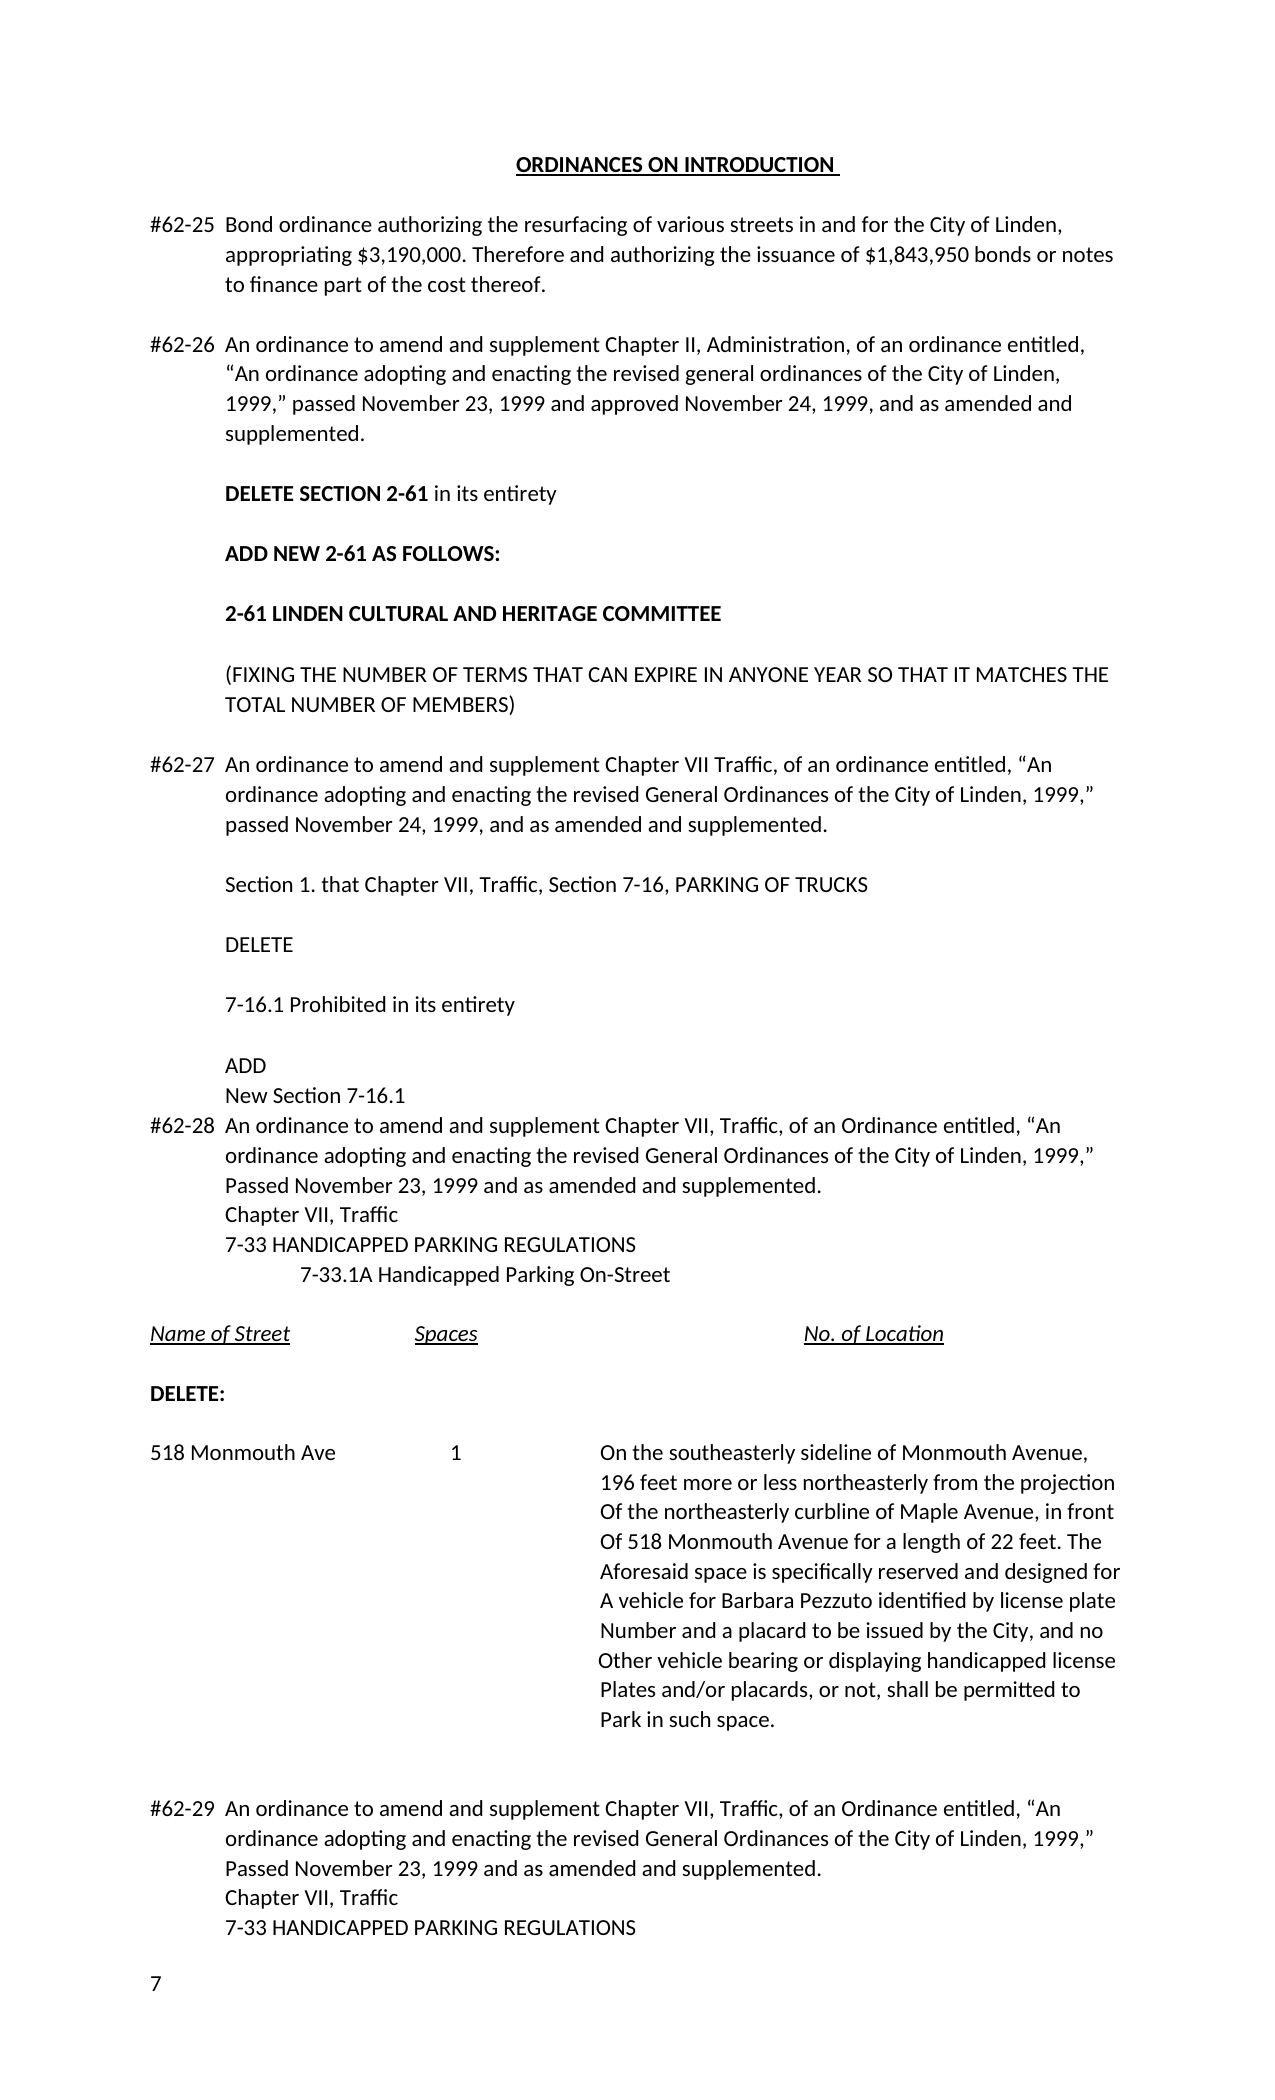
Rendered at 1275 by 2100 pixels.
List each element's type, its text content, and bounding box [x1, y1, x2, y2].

text Other vehicle bearing or displaying handicapped license [150, 1646, 1125, 1674]
text 7-33.1A Handicapped Parking On-Street [225, 1260, 1125, 1288]
text Chapter VII, Traffic [225, 1201, 1125, 1228]
text 518 Monmouth Ave 1 On the southeasterly sideline of Monmouth Avenue, [150, 1438, 1125, 1466]
text 7-33 HANDICAPPED PARKING REGULATIONS [225, 1230, 1125, 1258]
list 7-16.1 Prohibited in its entirety [225, 991, 1125, 1019]
text Name of Street Spaces No. of Location [150, 1319, 1125, 1347]
text #62-29 An ordinance to amend and supplement Chapter VII, Traffic, of an Ordinance entitled, “An ordinance adopting and enacting the revised General Ordinances of the City of Linden, 1999,” Passed November 23, 1999 and as amended and supplemented. [150, 1794, 1125, 1882]
list DELETE [225, 930, 1125, 958]
text Plates and/or placards, or not, shall be permitted to [150, 1676, 1125, 1703]
text 7-33 HANDICAPPED PARKING REGULATIONS [225, 1913, 1125, 1941]
text DELETE: [150, 1379, 1125, 1407]
list ORDINANCES ON INTRODUCTION [225, 150, 1125, 178]
list ADD [225, 1051, 1125, 1079]
text Of the northeasterly curbline of Maple Avenue, in front [150, 1497, 1125, 1525]
text #62-27 An ordinance to amend and supplement Chapter VII Traffic, of an ordinance entitled, “An ordinance adopting and enacting the revised General Ordinances of the City of Linden, 1999,” passed November 24, 1999, and as amended and supplemented. [150, 751, 1125, 838]
text Number and a placard to be issued by the City, and no [150, 1616, 1125, 1644]
list New Section 7-16.1 [225, 1081, 1125, 1109]
text #62-26 An ordinance to amend and supplement Chapter II, Administration, of an ordinance entitled, “An ordinance adopting and enacting the revised general ordinances of the City of Linden, 1999,” passed November 23, 1999 and approved November 24, 1999, and as amended and supplemented. [150, 330, 1125, 447]
text Of 518 Monmouth Avenue for a length of 22 feet. The [150, 1527, 1125, 1555]
list (FIXING THE NUMBER OF TERMS THAT CAN EXPIRE IN ANYONE YEAR SO THAT IT MATCHES THE TOTAL NUMBER OF MEMBERS) [225, 660, 1125, 718]
text 196 feet more or less northeasterly from the projection [150, 1468, 1125, 1496]
list ADD NEW 2-61 AS FOLLOWS: [225, 539, 1125, 567]
text A vehicle for Barbara Pezzuto identified by license plate [150, 1586, 1125, 1614]
text #62-28 An ordinance to amend and supplement Chapter VII, Traffic, of an Ordinance entitled, “An ordinance adopting and enacting the revised General Ordinances of the City of Linden, 1999,” Passed November 23, 1999 and as amended and supplemented. [150, 1111, 1125, 1199]
text Park in such space. [150, 1705, 1125, 1733]
list DELETE SECTION 2-61 in its entirety [225, 479, 1125, 507]
list Section 1. that Chapter VII, Traffic, Section 7-16, PARKING OF TRUCKS [225, 870, 1125, 898]
text Aforesaid space is specifically reserved and designed for [150, 1557, 1125, 1585]
list 2-61 LINDEN CULTURAL AND HERITAGE COMMITTEE [225, 599, 1125, 627]
text #62-25 Bond ordinance authorizing the resurfacing of various streets in and for the City of Linden, appropriating $3,190,000. Therefore and authorizing the issuance of $1,843,950 bonds or notes to finance part of the cost thereof. [150, 210, 1125, 298]
text Chapter VII, Traffic [225, 1883, 1125, 1911]
